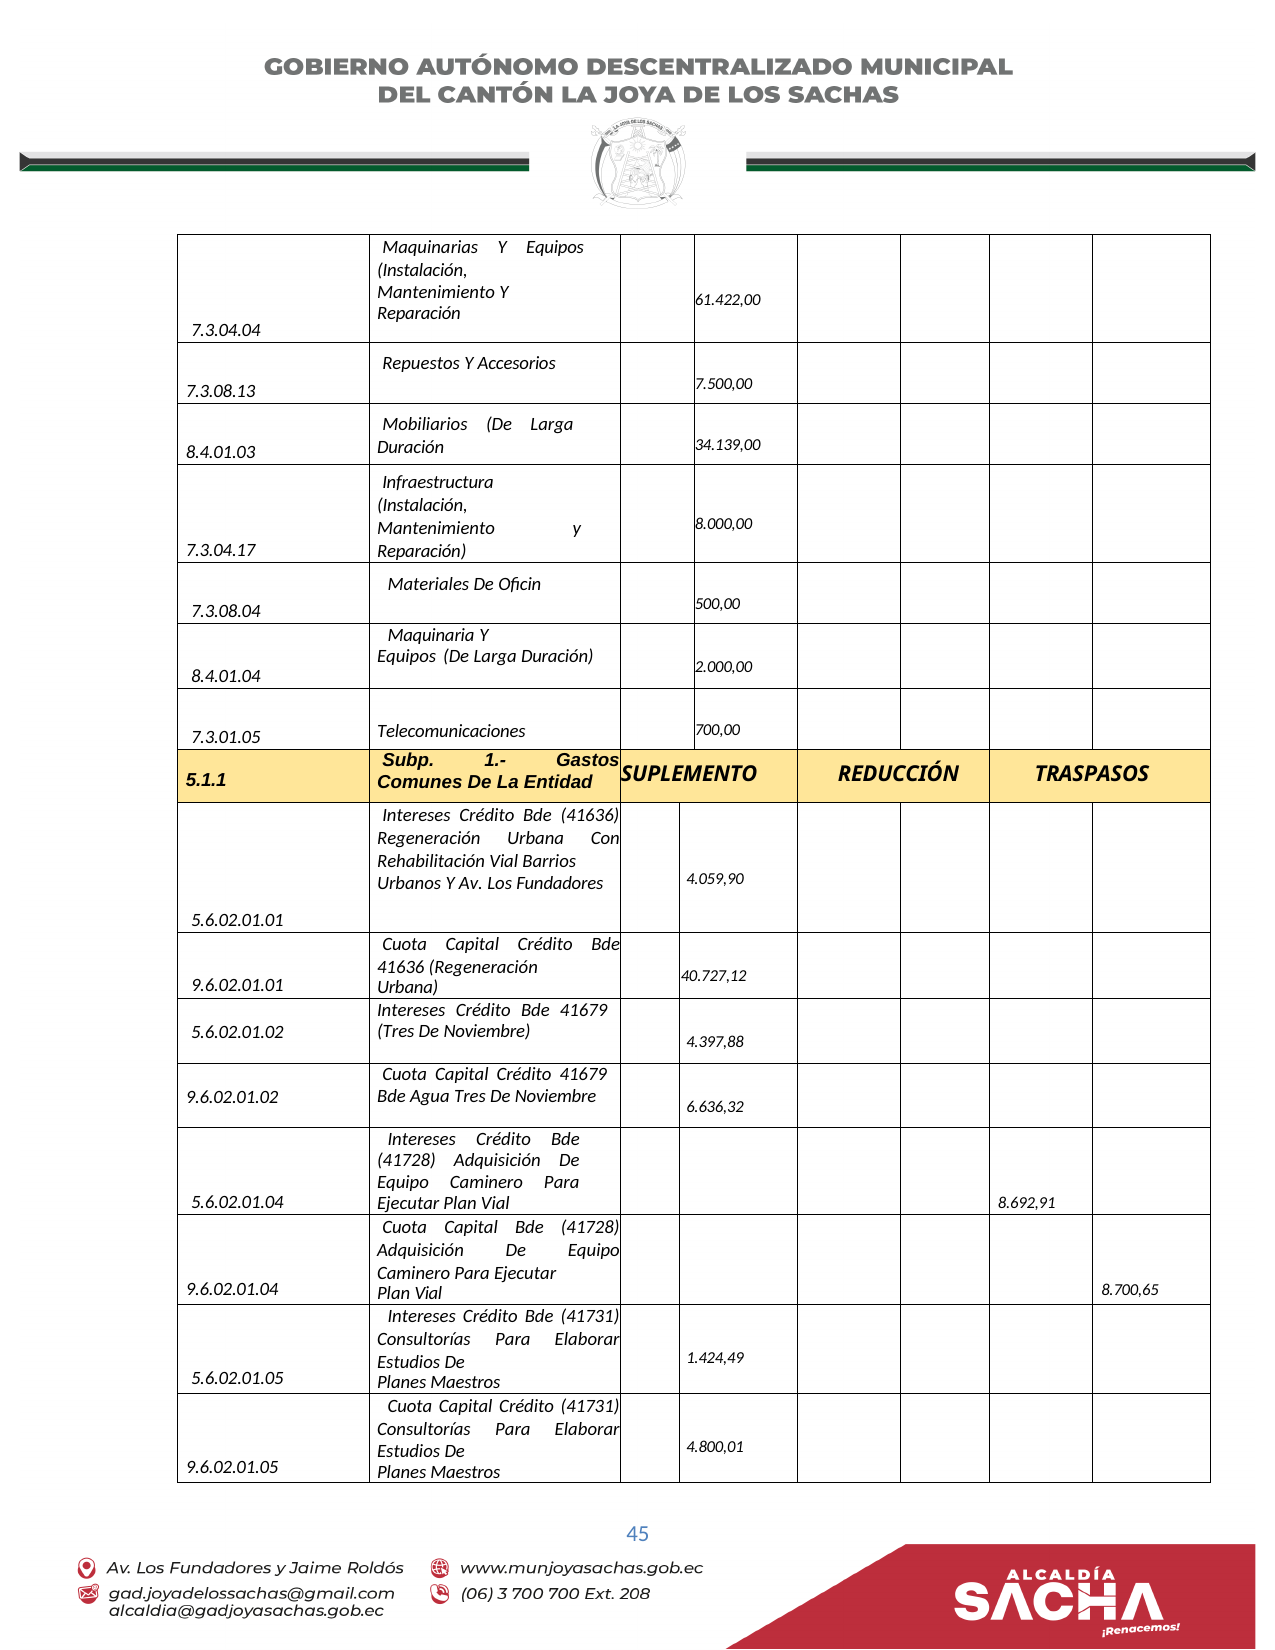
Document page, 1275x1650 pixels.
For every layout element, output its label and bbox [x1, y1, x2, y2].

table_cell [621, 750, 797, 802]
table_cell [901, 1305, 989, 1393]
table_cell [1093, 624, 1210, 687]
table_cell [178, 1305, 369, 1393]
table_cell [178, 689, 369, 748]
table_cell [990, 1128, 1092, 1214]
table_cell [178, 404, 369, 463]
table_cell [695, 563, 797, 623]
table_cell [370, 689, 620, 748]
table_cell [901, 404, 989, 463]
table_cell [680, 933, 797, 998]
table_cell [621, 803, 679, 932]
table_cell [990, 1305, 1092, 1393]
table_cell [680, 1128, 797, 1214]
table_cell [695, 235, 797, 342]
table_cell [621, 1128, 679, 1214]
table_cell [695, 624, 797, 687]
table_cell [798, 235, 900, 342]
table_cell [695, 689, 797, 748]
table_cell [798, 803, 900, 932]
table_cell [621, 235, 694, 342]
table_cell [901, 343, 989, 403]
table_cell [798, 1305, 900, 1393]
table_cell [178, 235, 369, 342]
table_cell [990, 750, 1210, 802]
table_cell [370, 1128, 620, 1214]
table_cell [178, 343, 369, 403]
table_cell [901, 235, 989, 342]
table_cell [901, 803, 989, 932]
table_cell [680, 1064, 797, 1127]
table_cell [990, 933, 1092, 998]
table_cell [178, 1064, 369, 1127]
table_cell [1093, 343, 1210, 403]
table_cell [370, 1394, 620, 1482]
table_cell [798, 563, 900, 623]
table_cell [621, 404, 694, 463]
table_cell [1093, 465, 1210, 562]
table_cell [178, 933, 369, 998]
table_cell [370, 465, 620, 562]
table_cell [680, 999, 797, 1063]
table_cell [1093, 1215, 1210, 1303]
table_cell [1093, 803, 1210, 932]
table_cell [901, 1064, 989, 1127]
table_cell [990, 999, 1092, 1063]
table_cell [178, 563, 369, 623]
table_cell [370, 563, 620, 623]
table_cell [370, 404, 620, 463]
picture [19, 23, 1256, 1650]
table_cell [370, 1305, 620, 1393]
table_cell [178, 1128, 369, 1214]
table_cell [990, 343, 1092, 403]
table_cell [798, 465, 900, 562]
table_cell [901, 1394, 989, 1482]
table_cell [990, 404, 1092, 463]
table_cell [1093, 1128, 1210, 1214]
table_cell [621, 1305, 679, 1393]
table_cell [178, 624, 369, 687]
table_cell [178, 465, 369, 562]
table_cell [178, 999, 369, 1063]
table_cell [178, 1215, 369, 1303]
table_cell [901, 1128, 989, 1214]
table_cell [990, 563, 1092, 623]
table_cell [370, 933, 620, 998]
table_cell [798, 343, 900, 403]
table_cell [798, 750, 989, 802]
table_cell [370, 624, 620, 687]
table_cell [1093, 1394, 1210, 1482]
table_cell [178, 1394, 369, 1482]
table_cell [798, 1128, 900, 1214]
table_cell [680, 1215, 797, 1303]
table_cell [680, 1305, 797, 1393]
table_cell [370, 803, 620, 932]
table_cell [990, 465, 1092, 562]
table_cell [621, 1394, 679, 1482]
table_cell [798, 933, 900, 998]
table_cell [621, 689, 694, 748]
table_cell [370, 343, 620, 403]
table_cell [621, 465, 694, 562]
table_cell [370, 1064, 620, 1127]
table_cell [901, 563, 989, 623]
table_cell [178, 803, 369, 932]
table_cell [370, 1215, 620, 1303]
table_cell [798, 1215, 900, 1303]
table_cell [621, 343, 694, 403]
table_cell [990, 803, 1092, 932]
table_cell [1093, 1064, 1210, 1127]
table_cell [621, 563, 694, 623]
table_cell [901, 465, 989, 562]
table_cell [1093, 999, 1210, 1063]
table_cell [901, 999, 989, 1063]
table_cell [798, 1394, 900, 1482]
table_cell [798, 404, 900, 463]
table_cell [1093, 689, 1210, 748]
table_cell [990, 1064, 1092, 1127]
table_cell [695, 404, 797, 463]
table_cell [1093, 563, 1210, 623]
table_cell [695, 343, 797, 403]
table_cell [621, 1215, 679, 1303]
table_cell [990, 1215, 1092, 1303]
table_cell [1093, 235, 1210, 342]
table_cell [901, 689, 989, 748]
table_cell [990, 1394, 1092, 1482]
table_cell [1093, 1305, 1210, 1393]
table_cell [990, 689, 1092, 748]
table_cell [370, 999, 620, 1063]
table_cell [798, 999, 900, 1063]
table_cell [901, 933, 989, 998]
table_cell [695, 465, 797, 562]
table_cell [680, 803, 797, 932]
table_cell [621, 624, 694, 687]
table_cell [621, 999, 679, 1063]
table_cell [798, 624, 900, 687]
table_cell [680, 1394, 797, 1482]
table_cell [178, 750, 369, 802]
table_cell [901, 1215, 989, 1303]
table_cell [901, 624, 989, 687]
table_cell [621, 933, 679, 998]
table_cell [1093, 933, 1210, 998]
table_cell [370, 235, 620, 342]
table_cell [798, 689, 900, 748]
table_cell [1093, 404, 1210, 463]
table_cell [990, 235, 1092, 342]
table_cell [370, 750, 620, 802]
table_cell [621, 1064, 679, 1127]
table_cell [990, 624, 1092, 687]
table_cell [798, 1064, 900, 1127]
